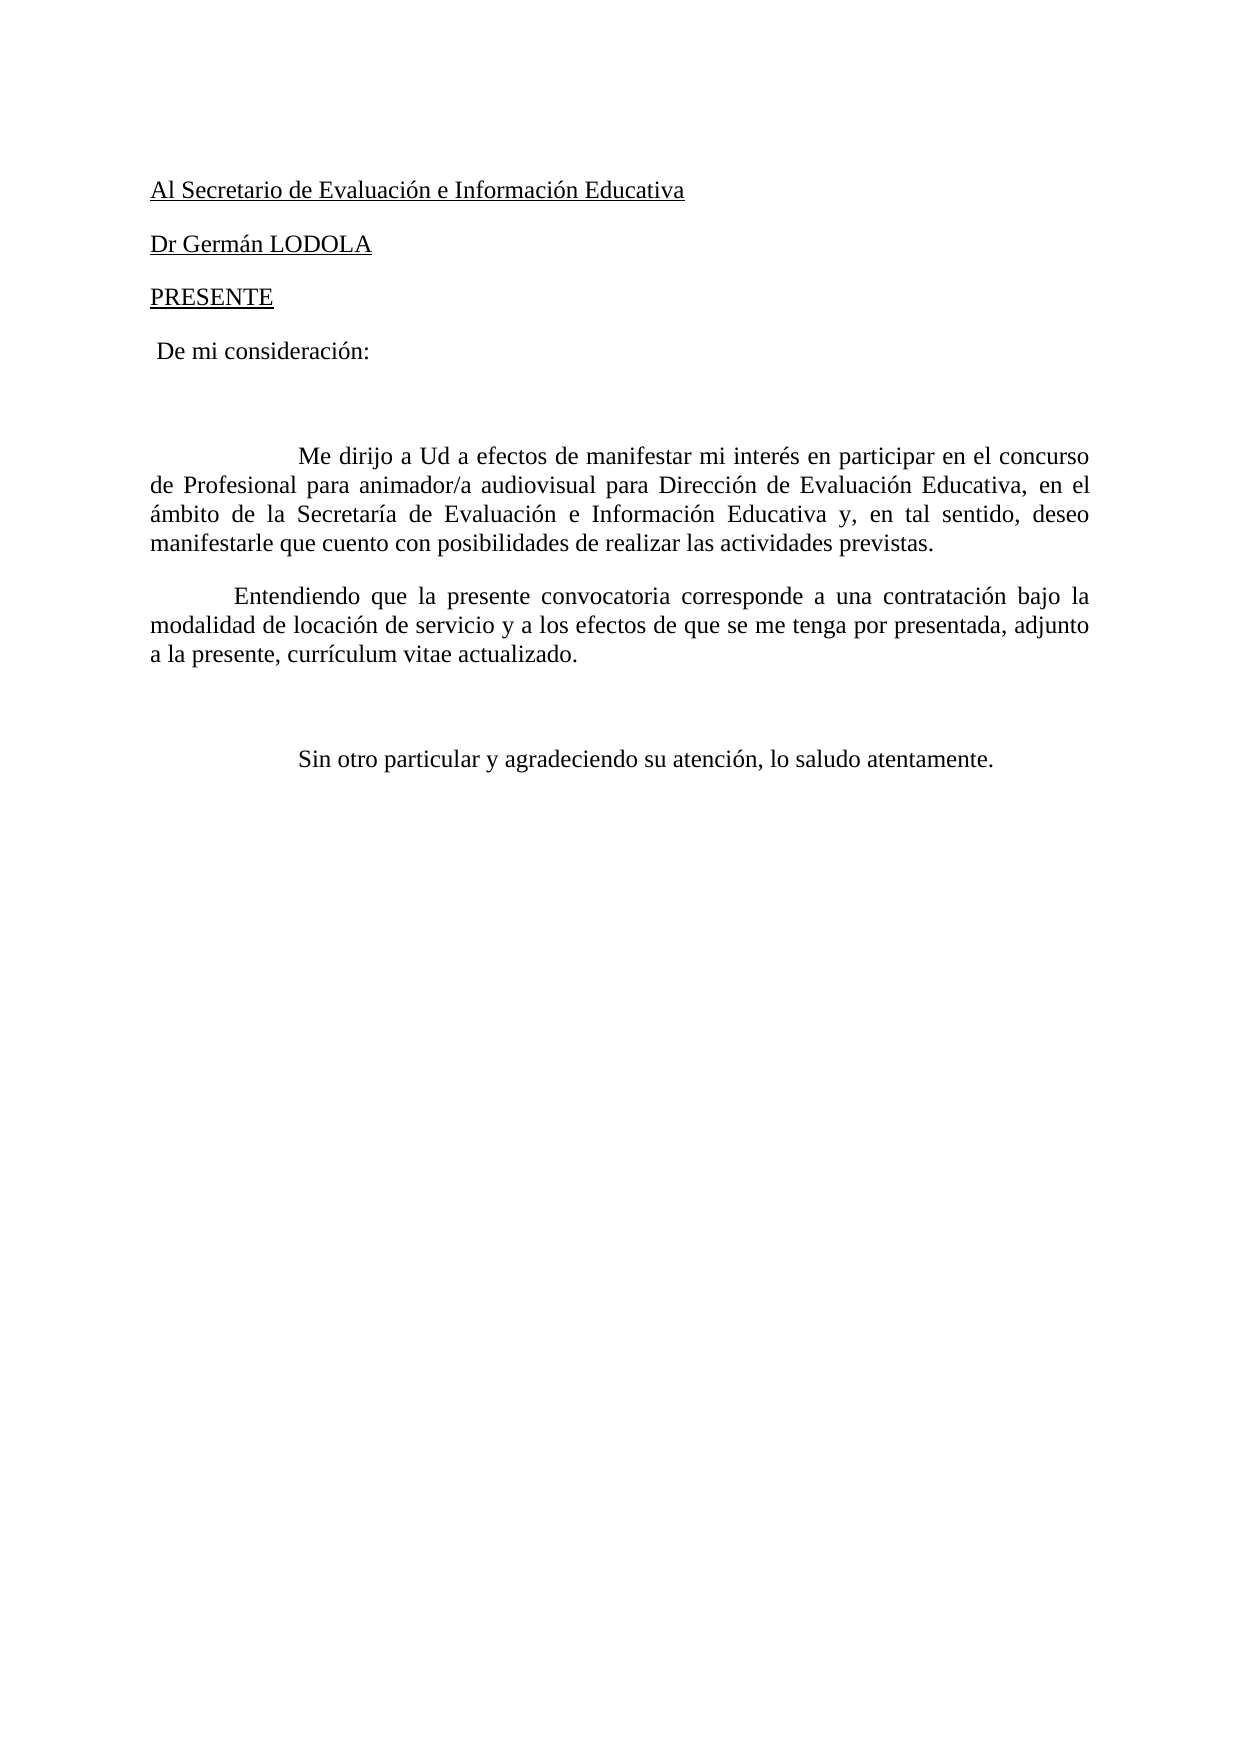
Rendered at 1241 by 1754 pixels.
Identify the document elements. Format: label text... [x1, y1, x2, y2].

text Me dirijo a Ud a efectos de manifestar mi interés en participar en el concurso de Profesional para animador/a audiovisual para Dirección de Evaluación Educativa, en el ámbito de la Secretaría de Evaluación e Información Educativa y, en tal sentido, deseo manifestarle que cuento con posibilidades de realizar las actividades previstas. [150, 441, 1090, 556]
text Al Secretario de Evaluación e Información Educativa [150, 175, 1090, 204]
text PRESENTE [150, 282, 1090, 311]
text Entendiendo que la presente convocatoria corresponde a una contratación bajo la modalidad de locación de servicio y a los efectos de que se me tenga por presentada, adjunto a la presente, currículum vitae actualizado. [150, 581, 1090, 668]
text De mi consideración: [150, 336, 1090, 365]
text Dr Germán LODOLA [150, 229, 1090, 257]
text Sin otro particular y agradeciendo su atención, lo saludo atentamente. [150, 744, 1090, 773]
